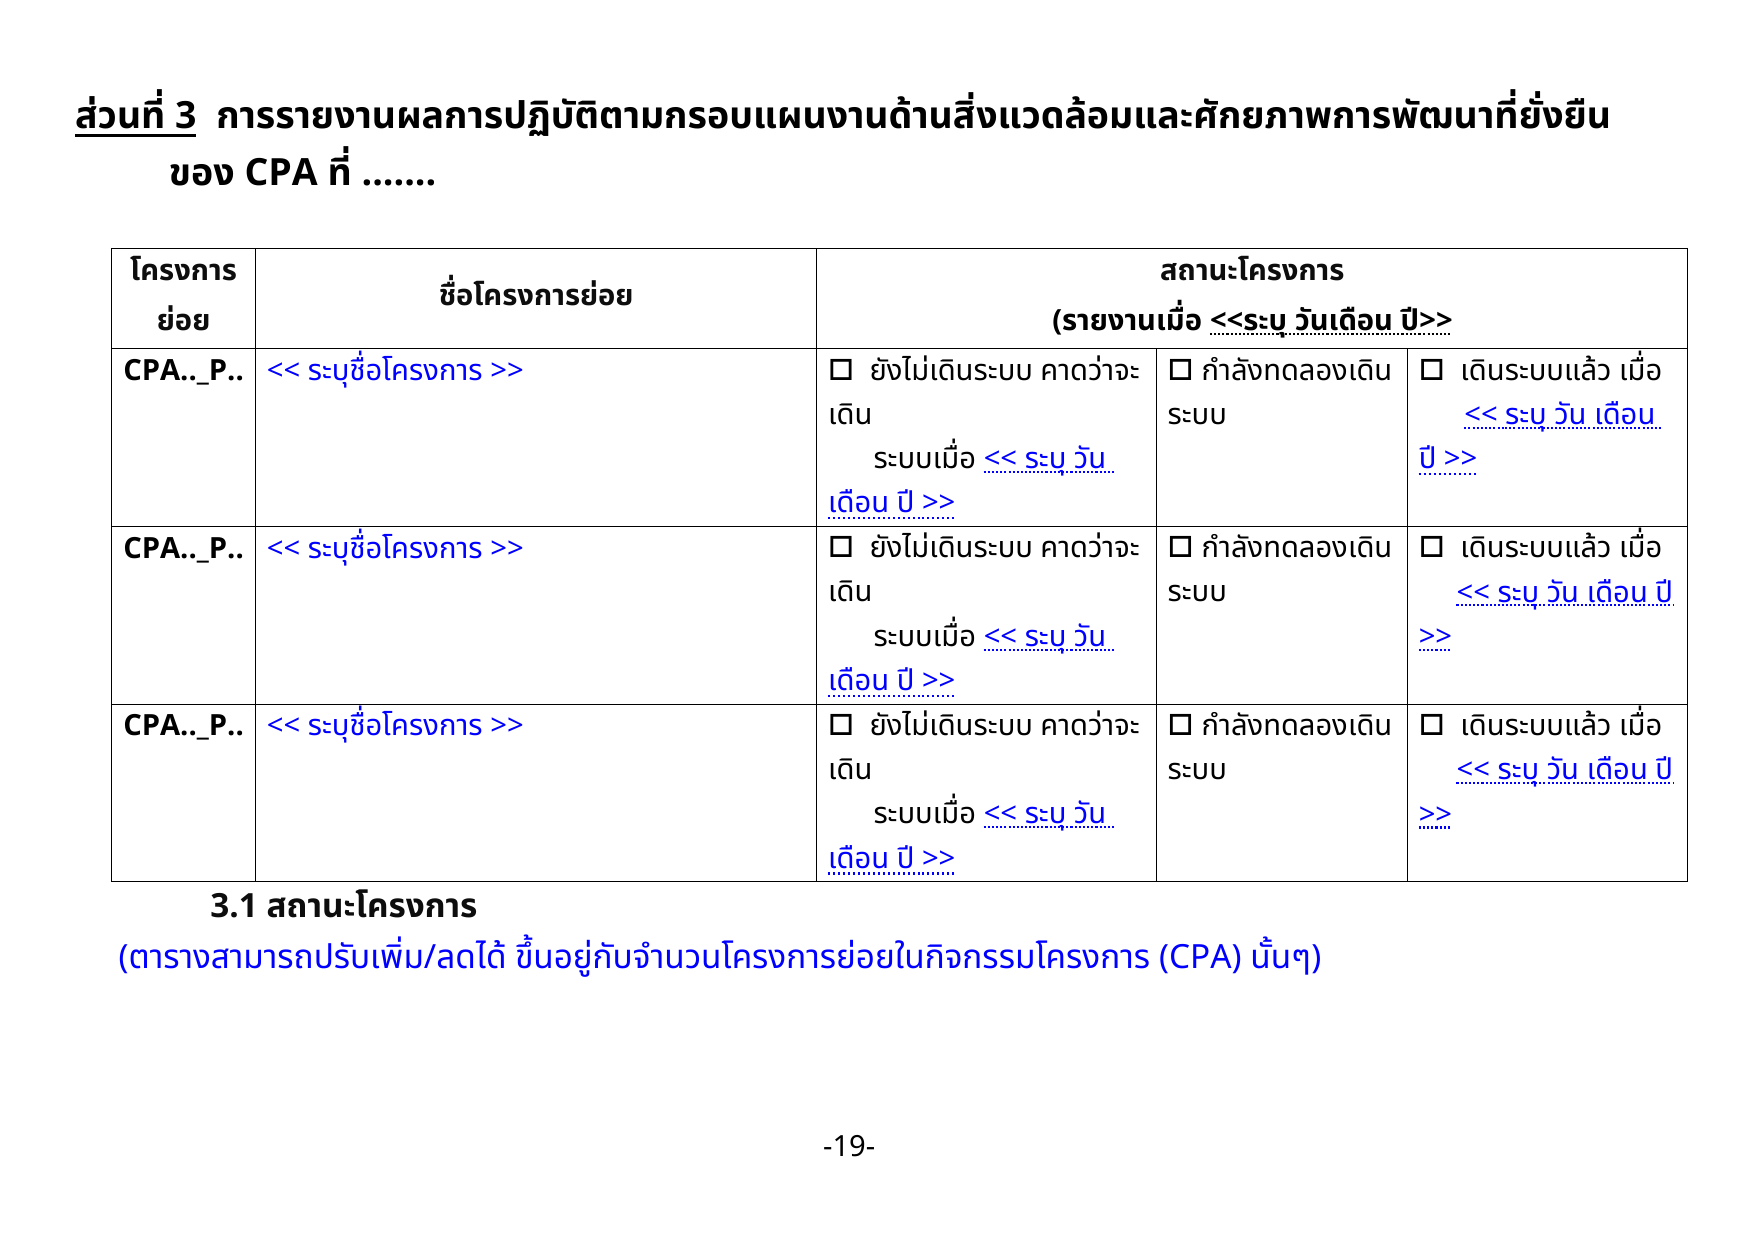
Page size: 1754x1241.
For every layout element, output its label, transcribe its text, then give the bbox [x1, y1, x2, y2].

table_cell ยังไม่เดินระบบ คาดว่าจะเดิน ระบบเมื่อ << ระบุ วัน เดือน ปี >> [817, 349, 1156, 526]
table_cell ยังไม่เดินระบบ คาดว่าจะเดิน ระบบเมื่อ << ระบุ วัน เดือน ปี >> [817, 705, 1156, 881]
text (ตารางสามารถปรับเพิ่ม/ลดได้ ขึ้นอยู่กับจำนวนโครงการย่อยในกิจกรรมโครงการ (CPA) นั้นๆ) [75, 933, 1623, 983]
table_header โครงการย่อย [112, 249, 255, 348]
table_header ชื่อโครงการย่อย [256, 249, 816, 348]
table_cell กำลังทดลองเดินระบบ [1157, 705, 1407, 881]
table_cell CPA.._P.. [112, 527, 255, 703]
table_cell << ระบุชื่อโครงการ >> [256, 527, 816, 703]
table_cell CPA.._P.. [112, 705, 255, 881]
table_cell เดินระบบแล้ว เมื่อ << ระบุ วัน เดือน ปี >> [1408, 527, 1687, 703]
table_cell กำลังทดลองเดินระบบ [1157, 527, 1407, 703]
table_cell << ระบุชื่อโครงการ >> [256, 705, 816, 881]
table_cell << ระบุชื่อโครงการ >> [256, 349, 816, 526]
table_cell ยังไม่เดินระบบ คาดว่าจะเดิน ระบบเมื่อ << ระบุ วัน เดือน ปี >> [817, 527, 1156, 703]
text ส่วนที่ 3 การรายงานผลการปฏิบัติตามกรอบแผนงานด้านสิ่งแวดล้อมและศักยภาพการพัฒนาที่ยั่งยืน ของ CPA ที่ ....... [75, 89, 1623, 203]
table_cell กำลังทดลองเดินระบบ [1157, 349, 1407, 526]
table_header สถานะโครงการ (รายงานเมื่อ <<ระบุ วันเดือน ปี>> [817, 249, 1687, 348]
table_cell เดินระบบแล้ว เมื่อ << ระบุ วัน เดือน ปี >> [1408, 705, 1687, 881]
table_cell เดินระบบแล้ว เมื่อ << ระบุ วัน เดือน ปี >> [1408, 349, 1687, 526]
text 3.1 สถานะโครงการ [75, 231, 1623, 933]
table_cell CPA.._P.. [112, 349, 255, 526]
